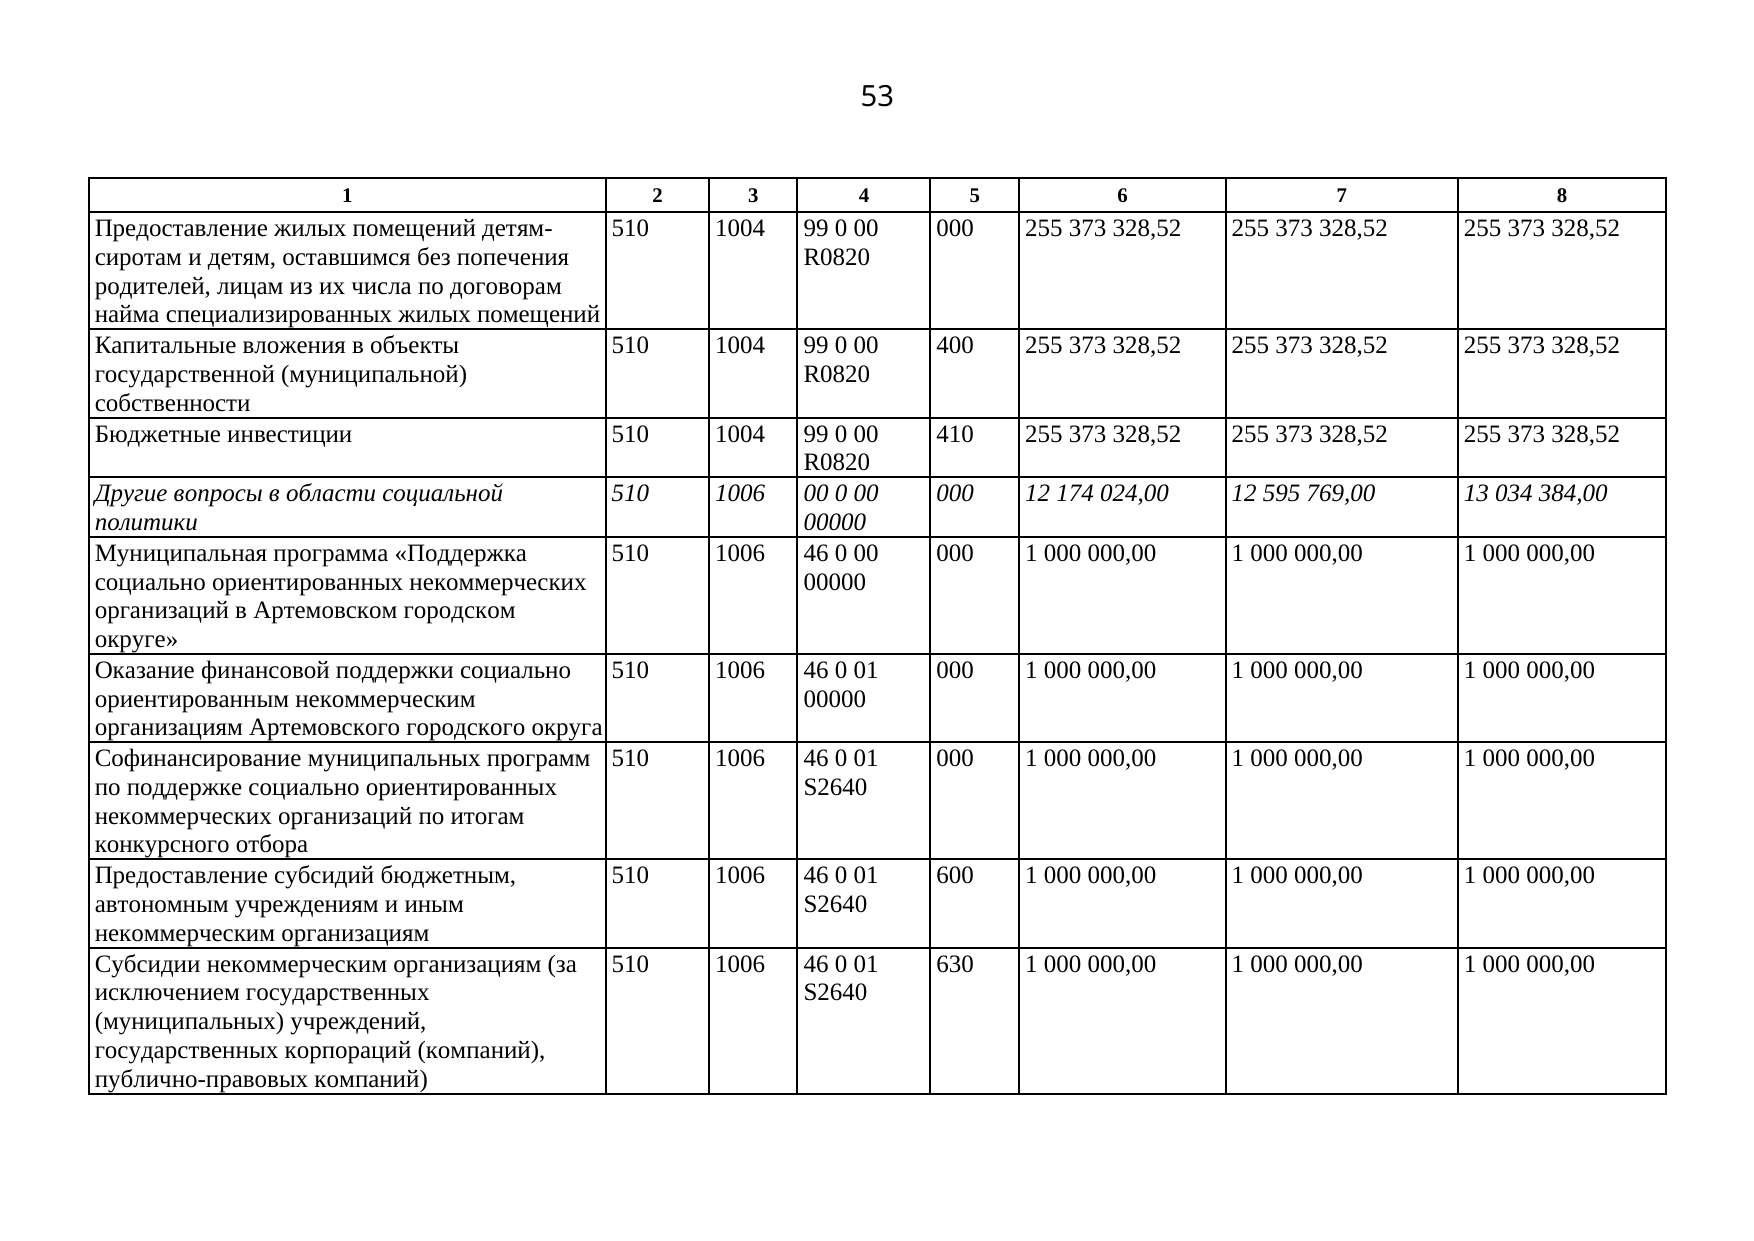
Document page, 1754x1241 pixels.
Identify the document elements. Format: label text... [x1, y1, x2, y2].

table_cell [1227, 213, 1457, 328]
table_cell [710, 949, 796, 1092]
table_header 1 [90, 179, 605, 211]
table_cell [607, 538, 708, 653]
table_header 3 [710, 179, 796, 211]
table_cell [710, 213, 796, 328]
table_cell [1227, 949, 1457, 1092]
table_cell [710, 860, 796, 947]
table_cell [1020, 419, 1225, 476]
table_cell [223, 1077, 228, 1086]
table_header 7 [1227, 179, 1457, 211]
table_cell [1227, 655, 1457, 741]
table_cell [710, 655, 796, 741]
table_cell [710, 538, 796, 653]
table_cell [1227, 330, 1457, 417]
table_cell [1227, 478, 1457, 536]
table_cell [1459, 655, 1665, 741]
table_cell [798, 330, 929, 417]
table_header 8 [1459, 179, 1665, 211]
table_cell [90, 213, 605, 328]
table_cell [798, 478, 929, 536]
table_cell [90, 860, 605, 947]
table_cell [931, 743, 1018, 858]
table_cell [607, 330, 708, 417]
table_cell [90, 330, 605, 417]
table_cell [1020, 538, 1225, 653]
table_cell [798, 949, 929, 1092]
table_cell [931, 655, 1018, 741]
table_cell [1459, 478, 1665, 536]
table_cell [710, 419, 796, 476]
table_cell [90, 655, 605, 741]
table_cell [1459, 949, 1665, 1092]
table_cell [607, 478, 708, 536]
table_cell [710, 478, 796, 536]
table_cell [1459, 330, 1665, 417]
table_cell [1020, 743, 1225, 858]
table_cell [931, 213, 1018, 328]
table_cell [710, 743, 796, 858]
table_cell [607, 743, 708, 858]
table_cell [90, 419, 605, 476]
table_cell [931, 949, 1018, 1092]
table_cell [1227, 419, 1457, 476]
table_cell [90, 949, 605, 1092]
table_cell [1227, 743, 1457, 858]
table_header 4 [798, 179, 929, 211]
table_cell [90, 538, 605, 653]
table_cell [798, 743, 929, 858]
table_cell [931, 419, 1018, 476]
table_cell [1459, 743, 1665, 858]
table_header 6 [1020, 179, 1225, 211]
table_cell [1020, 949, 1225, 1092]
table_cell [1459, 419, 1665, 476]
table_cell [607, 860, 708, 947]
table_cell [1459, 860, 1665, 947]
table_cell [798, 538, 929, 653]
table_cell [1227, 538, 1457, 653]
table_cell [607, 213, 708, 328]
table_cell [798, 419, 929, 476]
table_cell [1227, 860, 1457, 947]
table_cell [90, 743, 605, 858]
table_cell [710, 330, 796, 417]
table_header 2 [607, 179, 708, 211]
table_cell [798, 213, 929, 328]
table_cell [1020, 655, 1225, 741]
table_header 5 [931, 179, 1018, 211]
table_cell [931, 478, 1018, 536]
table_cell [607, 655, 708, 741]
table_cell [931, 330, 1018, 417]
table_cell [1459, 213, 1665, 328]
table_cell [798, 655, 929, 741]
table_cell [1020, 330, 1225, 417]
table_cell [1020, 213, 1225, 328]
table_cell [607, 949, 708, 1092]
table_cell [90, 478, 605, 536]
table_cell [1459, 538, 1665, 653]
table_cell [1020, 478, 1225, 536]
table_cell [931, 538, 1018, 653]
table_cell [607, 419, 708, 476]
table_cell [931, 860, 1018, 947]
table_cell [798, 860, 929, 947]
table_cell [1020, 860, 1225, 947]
